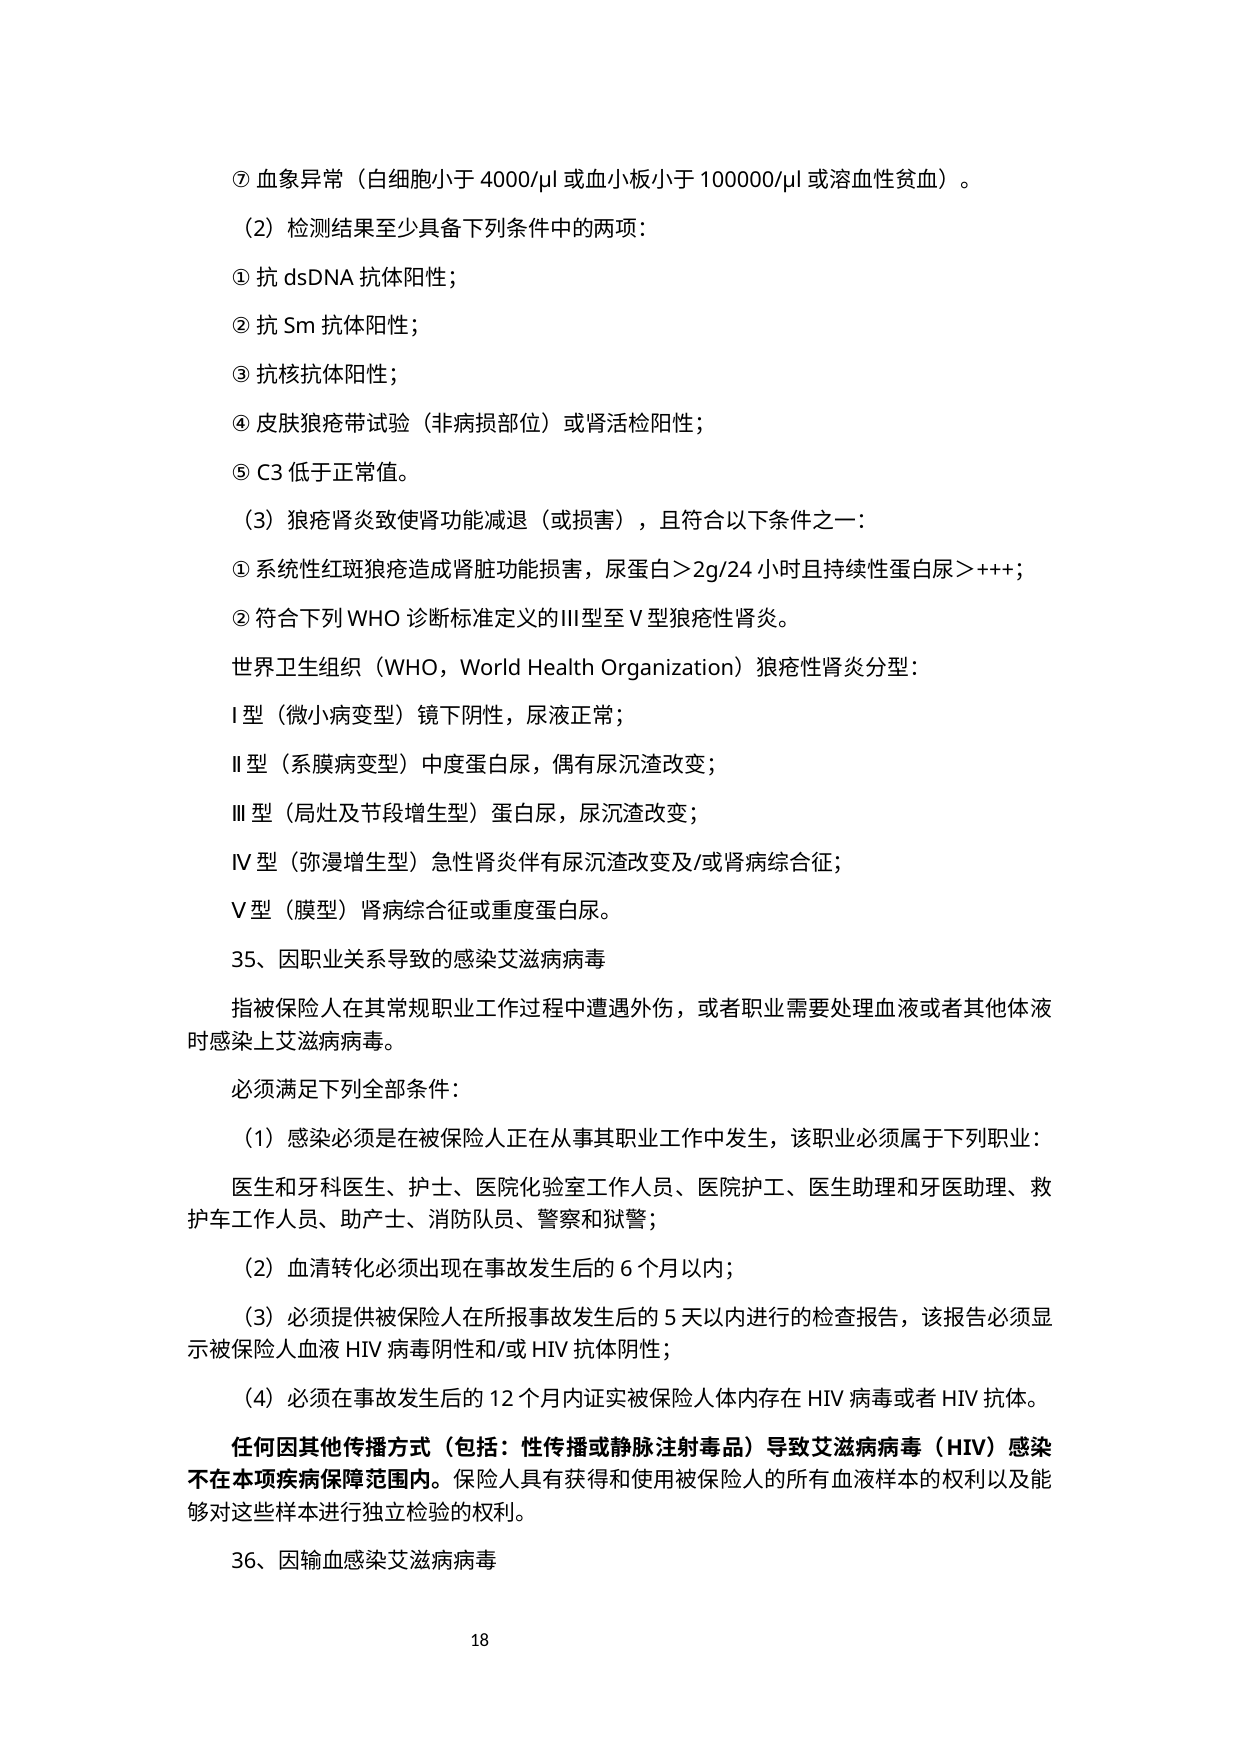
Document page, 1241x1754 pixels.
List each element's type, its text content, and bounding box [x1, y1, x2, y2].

text ⑦ 血象异常（白细胞小于 4000/μl 或血小板小于100000/μl 或溶血性贫血）。 [187, 162, 1053, 194]
text ① 抗 dsDNA 抗体阳性； [187, 259, 1053, 292]
text （3）必须提供被保险人在所报事故发生后的5天以内进行的检查报告，该报告必须显示被保险人血液HIV 病毒阴性和/或HIV 抗体阴性； [187, 1299, 1053, 1364]
text （4）必须在事故发生后的12个月内证实被保险人体内存在HIV 病毒或者HIV 抗体。 [187, 1381, 1053, 1413]
text Ⅲ型（局灶及节段增生型）蛋白尿，尿沉渣改变； [187, 796, 1053, 828]
text 指被保险人在其常规职业工作过程中遭遇外伤，或者职业需要处理血液或者其他体液时感染上艾滋病病毒。 [187, 991, 1053, 1056]
text （2）检测结果至少具备下列条件中的两项： [187, 211, 1053, 243]
text （1）感染必须是在被保险人正在从事其职业工作中发生，该职业必须属于下列职业： [187, 1121, 1053, 1153]
text ①系统性红斑狼疮造成肾脏功能损害，尿蛋白＞2g/24 小时且持续性蛋白尿＞+++； [187, 552, 1053, 584]
text ② 抗 Sm 抗体阳性； [187, 308, 1053, 341]
text ⑤ C3 低于正常值。 [187, 454, 1053, 487]
text Ⅳ型（弥漫增生型）急性肾炎伴有尿沉渣改变及/或肾病综合征； [187, 844, 1053, 877]
text Ⅴ型（膜型）肾病综合征或重度蛋白尿。 [187, 893, 1053, 926]
text 世界卫生组织（WHO，World Health Organization）狼疮性肾炎分型： [187, 649, 1053, 682]
text ④ 皮肤狼疮带试验（非病损部位）或肾活检阳性； [187, 406, 1053, 438]
text ②符合下列WHO 诊断标准定义的Ⅲ型至Ⅴ型狼疮性肾炎。 [187, 601, 1053, 633]
text （3）狼疮肾炎致使肾功能减退（或损害），且符合以下条件之一： [187, 503, 1053, 536]
text ③ 抗核抗体阳性； [187, 357, 1053, 389]
text Ⅱ型（系膜病变型）中度蛋白尿，偶有尿沉渣改变； [187, 747, 1053, 779]
text 医生和牙科医生、护士、医院化验室工作人员、医院护工、医生助理和牙医助理、救护车工作人员、助产士、消防队员、警察和狱警； [187, 1169, 1053, 1234]
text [187, 1429, 1053, 1527]
text （2）血清转化必须出现在事故发生后的6个月以内； [187, 1251, 1053, 1283]
text 36、因输血感染艾滋病病毒 [187, 1543, 1053, 1576]
text 必须满足下列全部条件： [187, 1072, 1053, 1104]
text 35、因职业关系导致的感染艾滋病病毒 [187, 942, 1053, 974]
text Ⅰ型（微小病变型）镜下阴性，尿液正常； [187, 698, 1053, 731]
